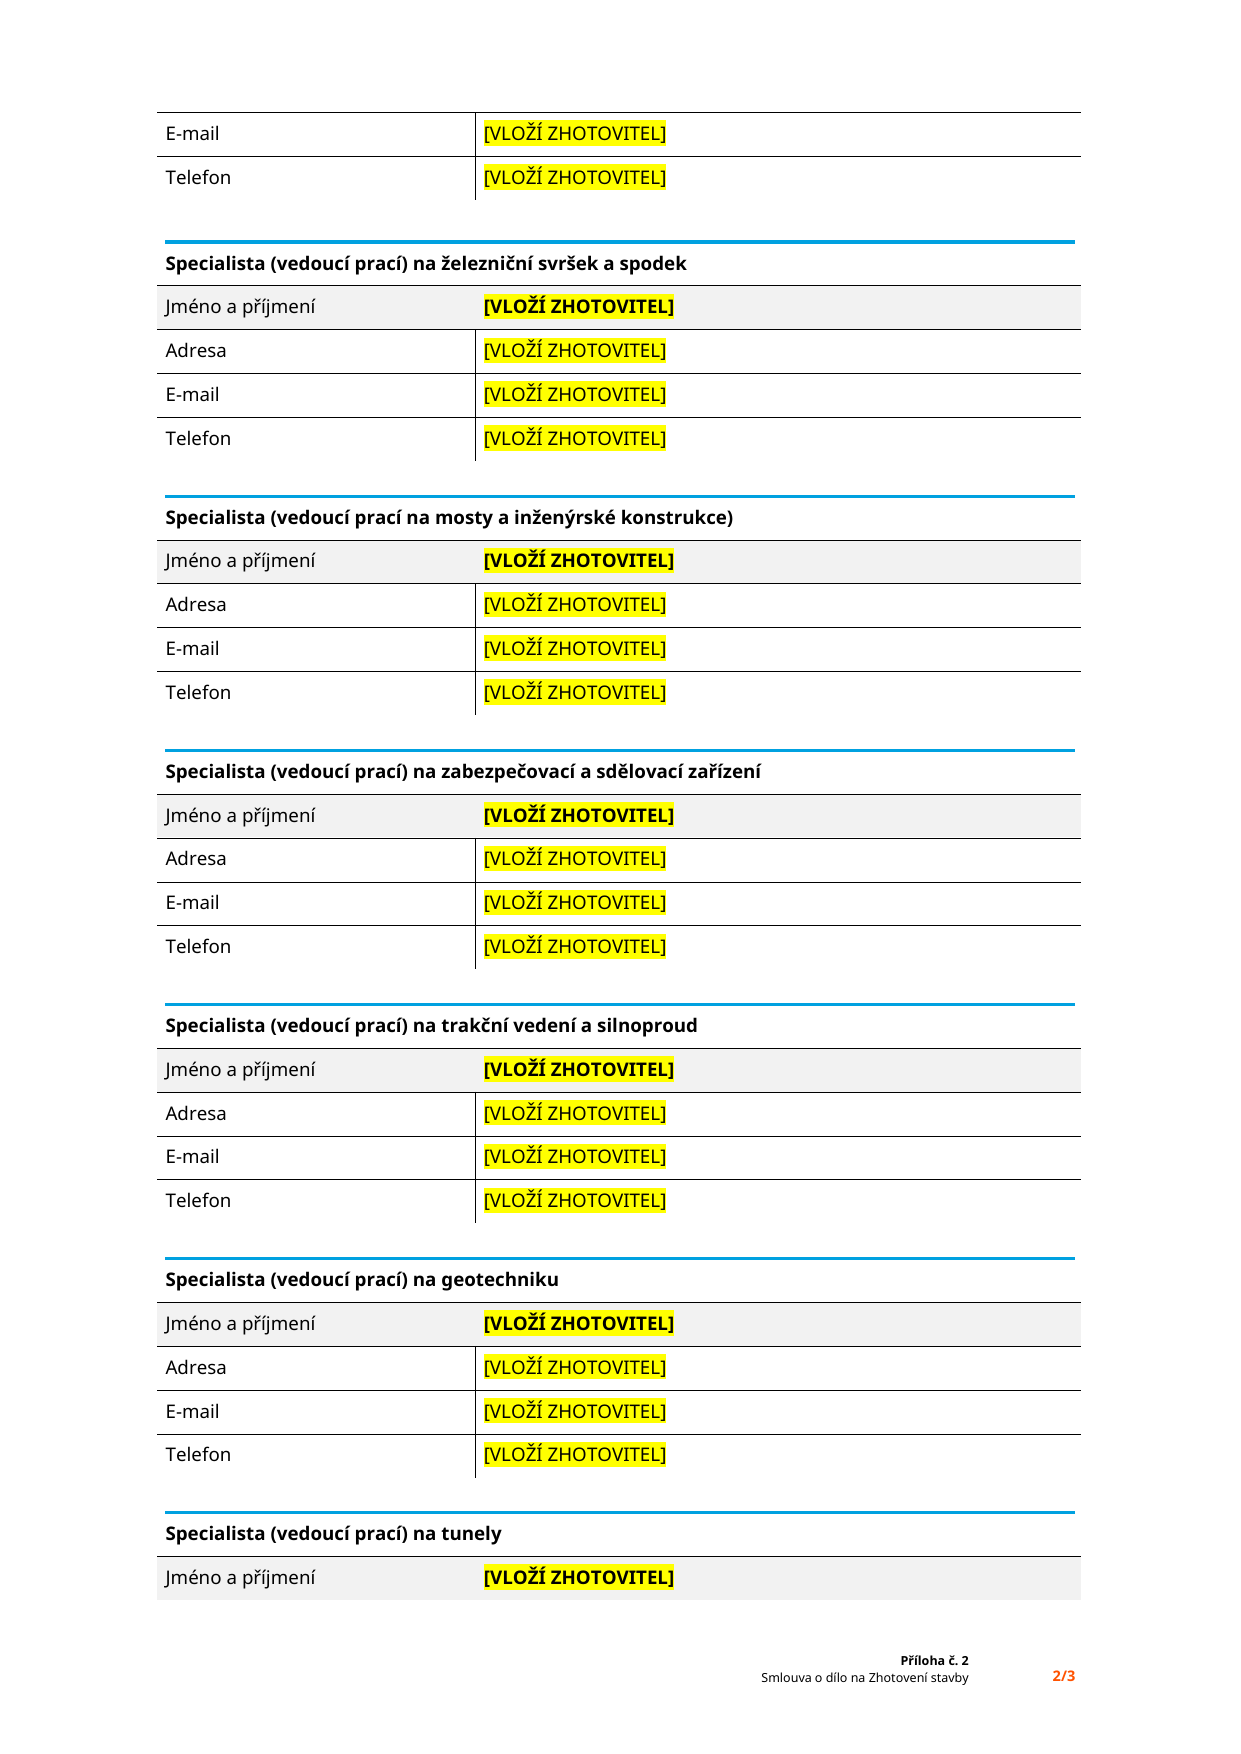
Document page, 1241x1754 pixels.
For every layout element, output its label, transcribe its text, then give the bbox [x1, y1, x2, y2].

table_header [VLOŽÍ ZHOTOVITEL] [475, 1303, 1081, 1346]
table_cell Adresa [157, 1347, 475, 1390]
table_cell Telefon [157, 1180, 475, 1223]
table_cell E-mail [157, 628, 475, 671]
table_cell Adresa [157, 584, 475, 627]
table_cell [VLOŽÍ ZHOTOVITEL] [476, 157, 1081, 200]
table_cell [VLOŽÍ ZHOTOVITEL] [476, 1391, 1081, 1433]
table_cell [VLOŽÍ ZHOTOVITEL] [476, 418, 1081, 461]
table_header [VLOŽÍ ZHOTOVITEL] [475, 795, 1081, 837]
table_header [VLOŽÍ ZHOTOVITEL] [475, 286, 1081, 329]
table_cell [VLOŽÍ ZHOTOVITEL] [476, 1093, 1081, 1136]
table_cell [VLOŽÍ ZHOTOVITEL] [476, 1435, 1081, 1477]
table_cell Telefon [157, 926, 475, 969]
table_cell [VLOŽÍ ZHOTOVITEL] [476, 926, 1081, 969]
table_cell Adresa [157, 839, 475, 881]
text Specialista (vedoucí prací) na zabezpečovací a sdělovací zařízení [165, 752, 1075, 784]
table_cell Telefon [157, 157, 475, 200]
table_cell [VLOŽÍ ZHOTOVITEL] [476, 1137, 1081, 1179]
table_cell [VLOŽÍ ZHOTOVITEL] [476, 628, 1081, 671]
text Specialista (vedoucí prací) na železniční svršek a spodek [165, 244, 1075, 275]
table_cell E-mail [157, 113, 475, 156]
table_header [VLOŽÍ ZHOTOVITEL] [475, 1049, 1081, 1092]
table_cell [VLOŽÍ ZHOTOVITEL] [476, 883, 1081, 925]
table_cell [VLOŽÍ ZHOTOVITEL] [476, 672, 1081, 715]
table_cell [VLOŽÍ ZHOTOVITEL] [476, 113, 1081, 156]
table_header Jméno a příjmení [157, 1303, 475, 1346]
table_header Jméno a příjmení [157, 286, 475, 329]
text Specialista (vedoucí prací) na tunely [165, 1514, 1075, 1546]
table_cell E-mail [157, 1137, 475, 1179]
table_cell E-mail [157, 1391, 475, 1433]
table_header [VLOŽÍ ZHOTOVITEL] [475, 1557, 1081, 1600]
text Specialista (vedoucí prací) na geotechniku [165, 1260, 1075, 1292]
table_cell [VLOŽÍ ZHOTOVITEL] [476, 839, 1081, 881]
table_cell [VLOŽÍ ZHOTOVITEL] [476, 584, 1081, 627]
text Specialista (vedoucí prací na mosty a inženýrské konstrukce) [165, 498, 1075, 529]
table_cell Telefon [157, 672, 475, 715]
table_cell Telefon [157, 418, 475, 461]
table_cell Adresa [157, 1093, 475, 1136]
table_cell E-mail [157, 883, 475, 925]
table_cell [VLOŽÍ ZHOTOVITEL] [476, 1180, 1081, 1223]
table_cell Adresa [157, 330, 475, 373]
table_cell [VLOŽÍ ZHOTOVITEL] [476, 330, 1081, 373]
table_header Jméno a příjmení [157, 541, 475, 583]
text Specialista (vedoucí prací) na trakční vedení a silnoproud [165, 1006, 1075, 1038]
table_header Jméno a příjmení [157, 795, 475, 837]
table_cell Telefon [157, 1435, 475, 1477]
table_cell E-mail [157, 374, 475, 417]
table_header Jméno a příjmení [157, 1049, 475, 1092]
table_header [VLOŽÍ ZHOTOVITEL] [475, 541, 1081, 583]
table_header Jméno a příjmení [157, 1557, 475, 1600]
table_cell [VLOŽÍ ZHOTOVITEL] [476, 1347, 1081, 1390]
table_cell [VLOŽÍ ZHOTOVITEL] [476, 374, 1081, 417]
